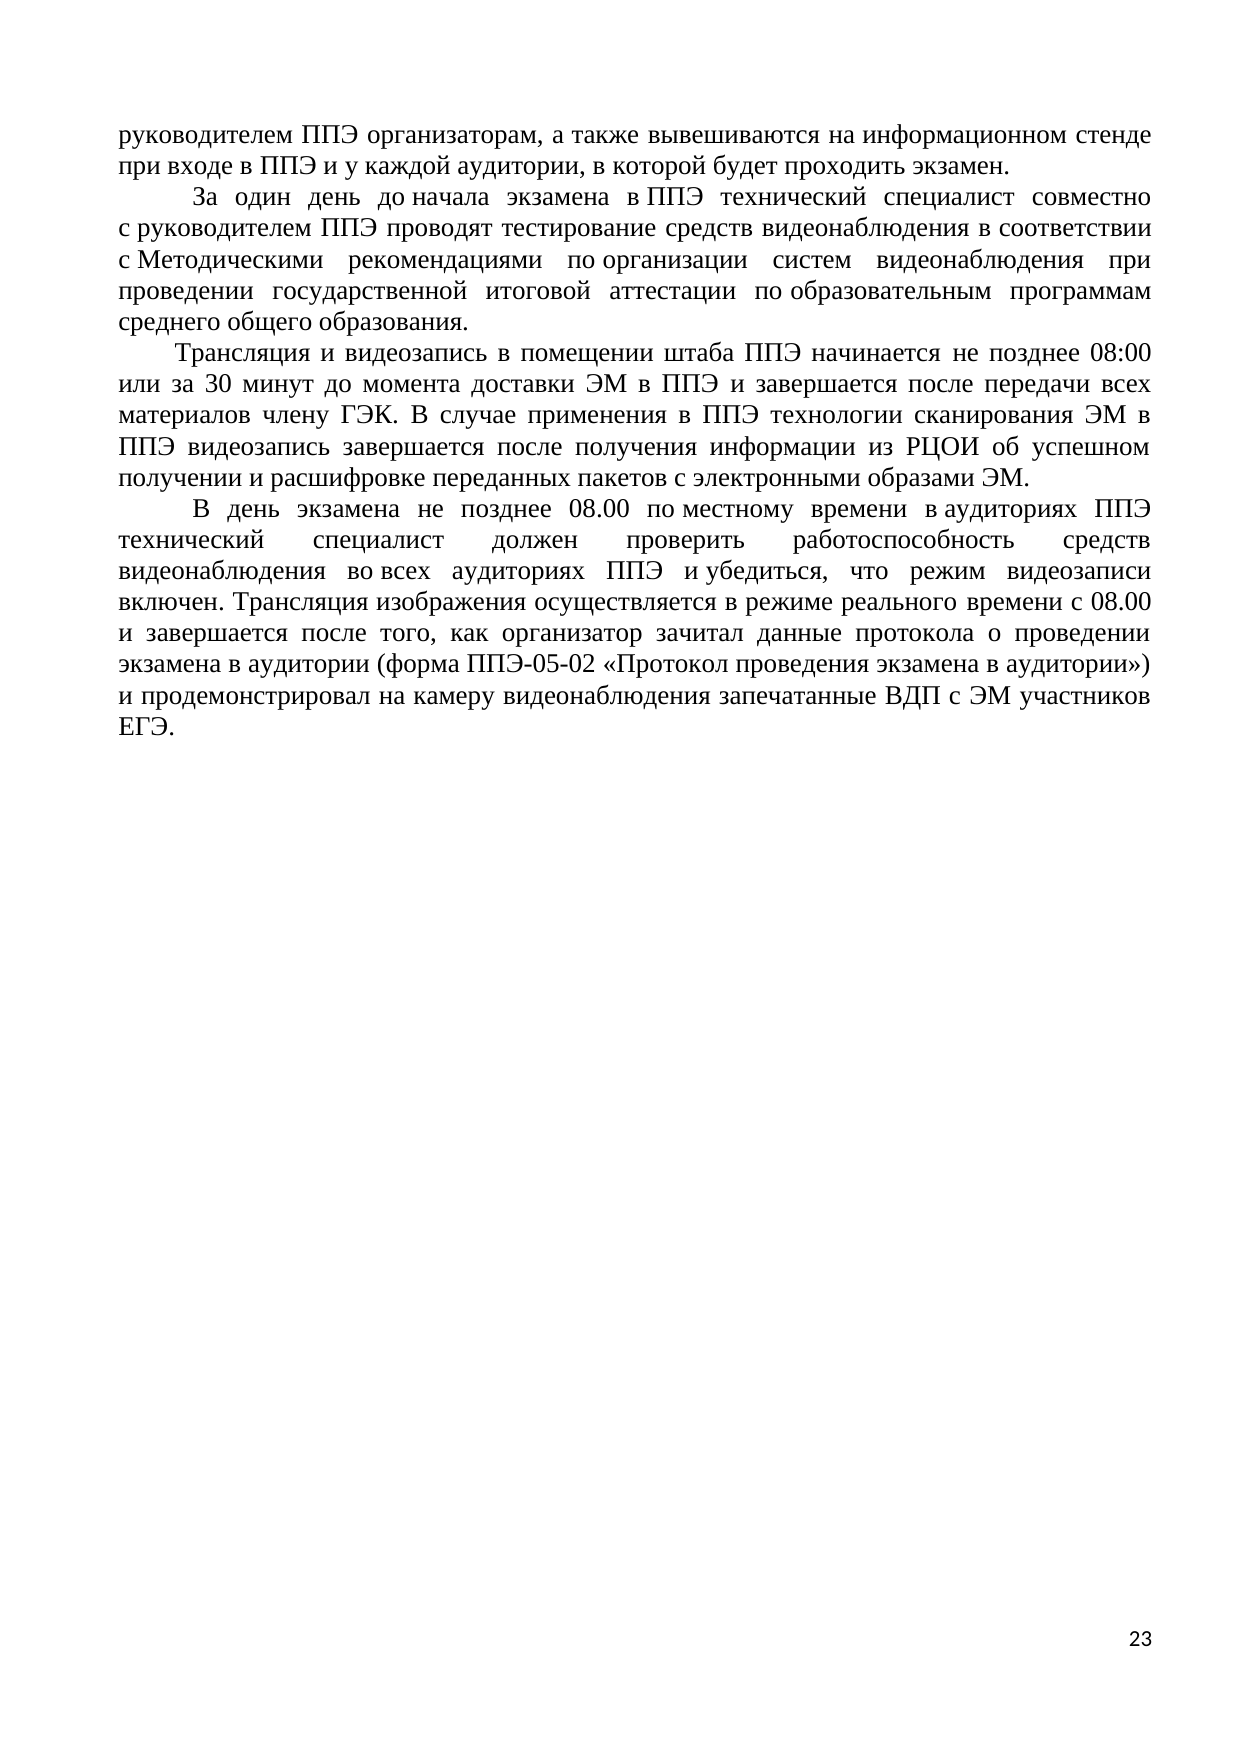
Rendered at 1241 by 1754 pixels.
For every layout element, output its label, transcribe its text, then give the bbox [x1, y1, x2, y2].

text Трансляция и видеозапись в помещении штаба ППЭ начинается не позднее 08:00 или за 30 минут до момента доставки ЭМ в ППЭ и завершается после передачи всех материалов члену ГЭК. В случае применения в ППЭ технологии сканирования ЭМ в ППЭ видеозапись завершается после получения информации из РЦОИ об успешном получении и расшифровке переданных пакетов с электронными образами ЭМ. [118, 336, 1152, 492]
text В день экзамена не позднее 08.00 по местному времени в аудиториях ППЭ технический специалист должен проверить работоспособность средств видеонаблюдения во всех аудиториях ППЭ и убедиться, что режим видеозаписи включен. Трансляция изображения осуществляется в режиме реального времени с 08.00 и завершается после того, как организатор зачитал данные протокола о проведении экзамена в аудитории (форма ППЭ-05-02 «Протокол проведения экзамена в аудитории») и продемонстрировал на камеру видеонаблюдения запечатанные ВДП с ЭМ участников ЕГЭ. [118, 492, 1152, 741]
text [118, 118, 1152, 180]
text За один день до начала экзамена в ППЭ технический специалист совместно с руководителем ППЭ проводят тестирование средств видеонаблюдения в соответствии с Методическими рекомендациями по организации систем видеонаблюдения при проведении государственной итоговой аттестации по образовательным программам среднего общего образования. [118, 180, 1152, 336]
